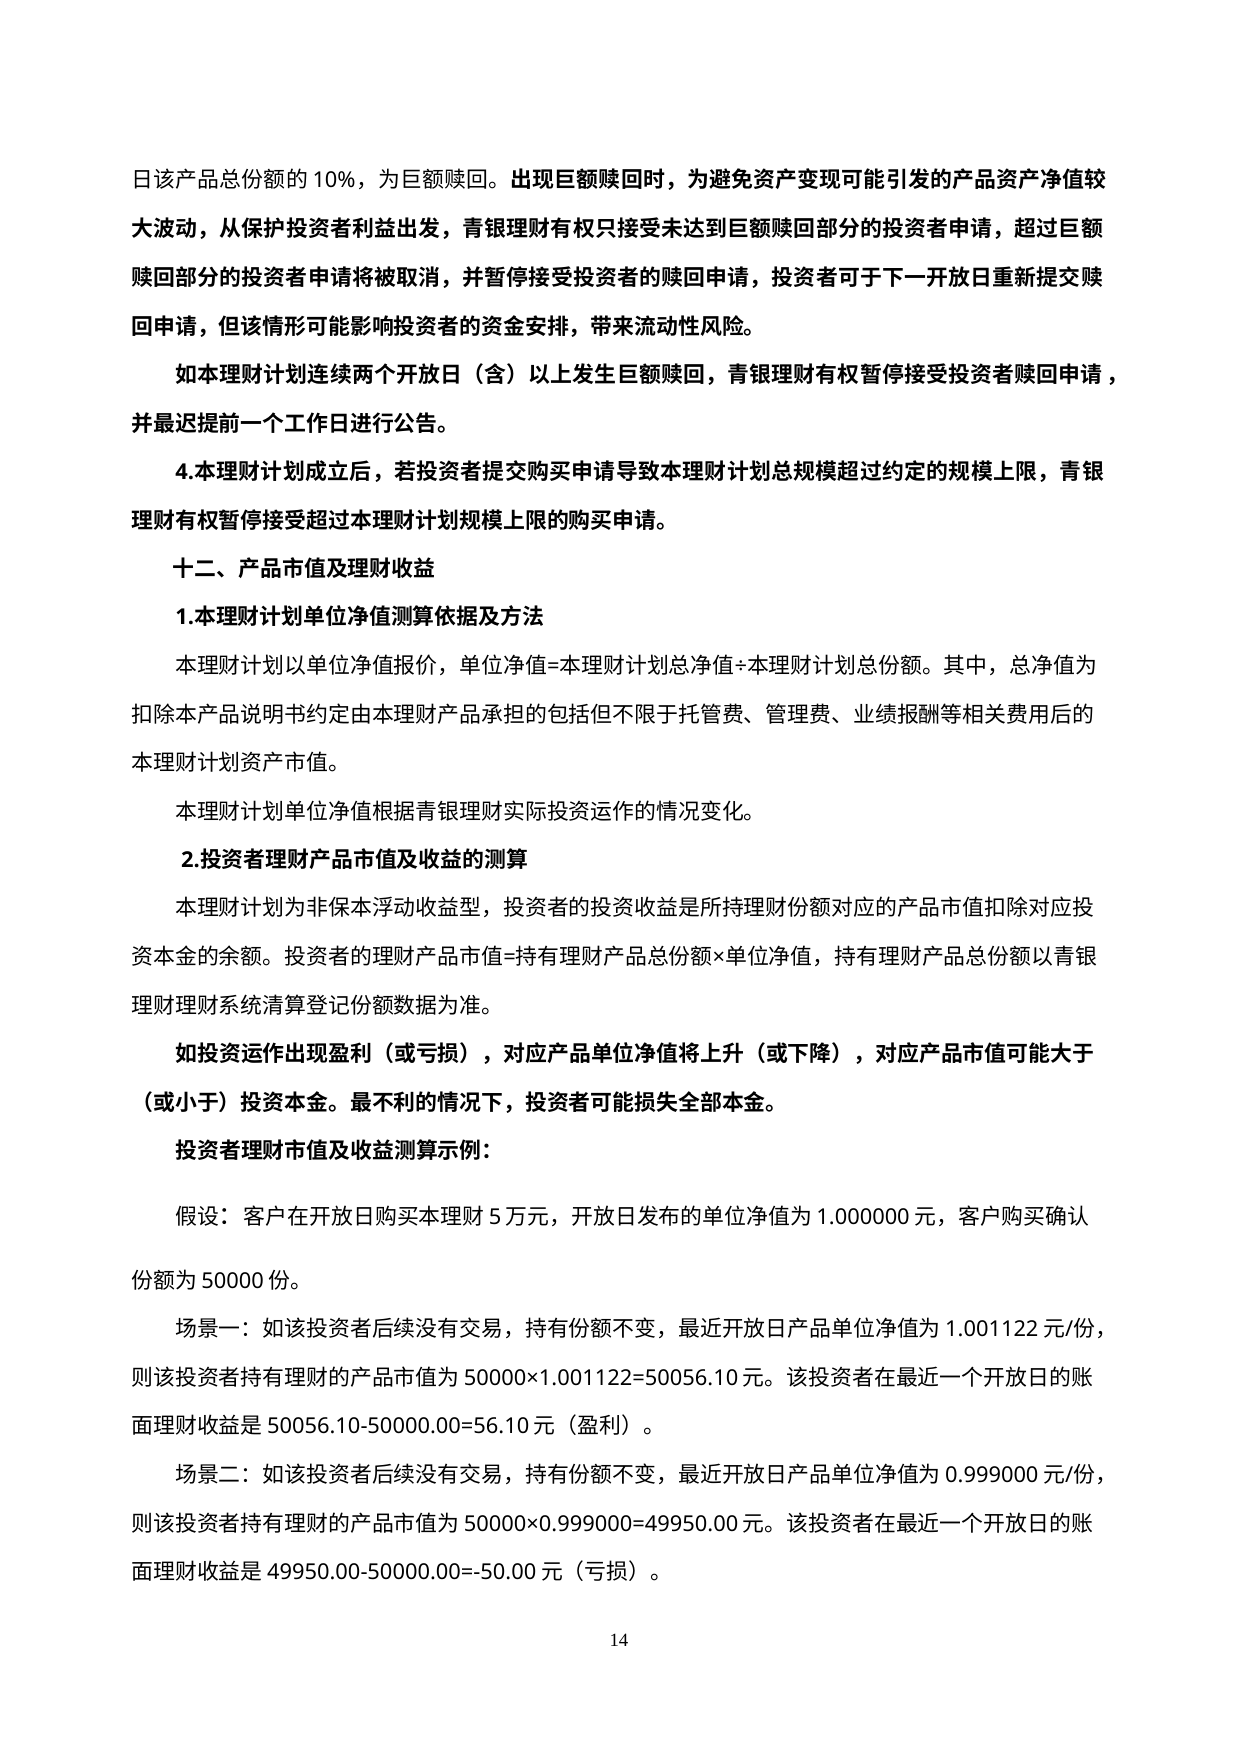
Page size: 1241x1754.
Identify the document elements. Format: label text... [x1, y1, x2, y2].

text 本理财计划为非保本浮动收益型，投资者的投资收益是所持理财份额对应的产品市值扣除对应投资本金的余额。投资者的理财产品市值=持有理财产品总份额×单位净值，持有理财产品总份额以青银理财理财系统清算登记份额数据为准。 [131, 890, 1106, 1020]
text 2.投资者理财产品市值及收益的测算 [131, 842, 1106, 874]
text 假设：客户在开放日购买本理财5万元，开放日发布的单位净值为1.000000元，客户购买确认份额为50000份。 [131, 1181, 1106, 1295]
text 如本理财计划连续两个开放日（含）以上发生巨额赎回，青银理财有权暂停接受投资者赎回申请，并最迟提前一个工作日进行公告。 [131, 357, 1106, 438]
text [131, 162, 1106, 341]
text 场景一：如该投资者后续没有交易，持有份额不变，最近开放日产品单位净值为1.001122元/份，则该投资者持有理财的产品市值为50000×1.001122=50056.10元。该投资者在最近一个开放日的账面理财收益是50056.10-50000.00=56.10元（盈利）。 [131, 1311, 1106, 1441]
text 本理财计划以单位净值报价，单位净值=本理财计划总净值÷本理财计划总份额。其中，总净值为扣除本产品说明书约定由本理财产品承担的包括但不限于托管费、管理费、业绩报酬等相关费用后的本理财计划资产市值。 [131, 647, 1106, 777]
text 场景二：如该投资者后续没有交易，持有份额不变，最近开放日产品单位净值为0.999000元/份，则该投资者持有理财的产品市值为50000×0.999000=49950.00元。该投资者在最近一个开放日的账面理财收益是49950.00-50000.00=-50.00元（亏损）。 [131, 1457, 1106, 1587]
text 投资者理财市值及收益测算示例： [131, 1133, 1106, 1165]
text 十二、产品市值及理财收益 [173, 551, 1106, 583]
text 1.本理财计划单位净值测算依据及方法 [131, 599, 1106, 632]
text 4.本理财计划成立后，若投资者提交购买申请导致本理财计划总规模超过约定的规模上限，青银理财有权暂停接受超过本理财计划规模上限的购买申请。 [131, 454, 1106, 535]
text 如投资运作出现盈利（或亏损），对应产品单位净值将上升（或下降），对应产品市值可能大于（或小于）投资本金。最不利的情况下，投资者可能损失全部本金。 [131, 1036, 1106, 1117]
text 本理财计划单位净值根据青银理财实际投资运作的情况变化。 [131, 793, 1106, 826]
